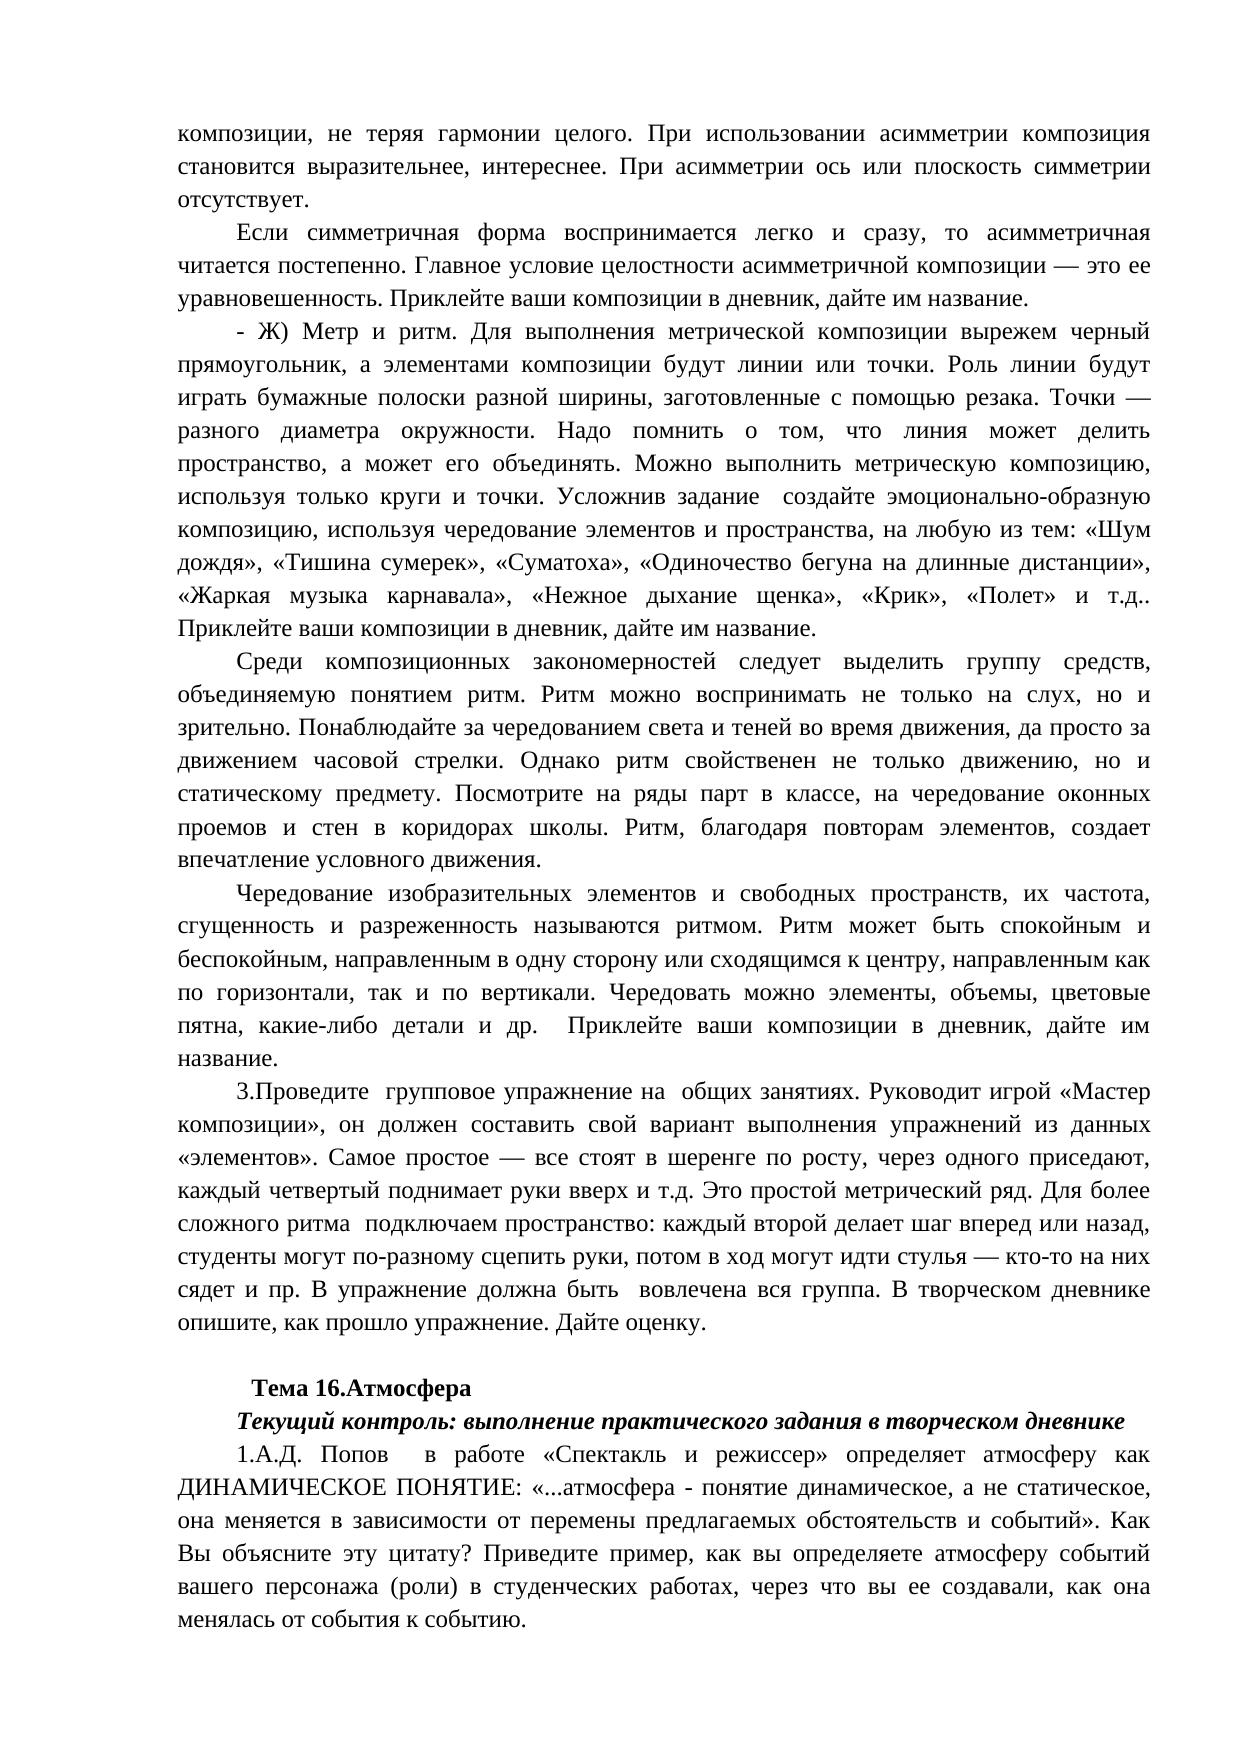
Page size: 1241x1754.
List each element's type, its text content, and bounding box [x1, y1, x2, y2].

text - Ж) Метр и ритм. Для выполнения метрической композиции вырежем черный прямоугольник, а элементами композиции будут линии или точки. Роль линии будут играть бумажные полоски разной ширины, заготовленные с помощью резака. Точки — разного диаметра окружности. Надо помнить о том, что линия может делить пространство, а может его объединять. Можно выполнить метрическую композицию, используя только круги и точки. Усложнив задание создайте эмоционально-образную композицию, используя чередование элементов и пространства, на любую из тем: «Шум дождя», «Тишина сумерек», «Суматоха», «Одиночество бегуна на длинные дистанции», «Жаркая музыка карнавала», «Нежное дыхание щенка», «Крик», «Полет» и т.д.. Приклейте ваши композиции в дневник, дайте им название. [177, 316, 1152, 642]
text Чередование изобразительных элементов и свободных пространств, их частота, сгущенность и разреженность называются ритмом. Ритм может быть спокойным и беспокойным, направленным в одну сторону или сходящимся к центру, направленным как по горизонтали, так и по вертикали. Чередовать можно элементы, объемы, цветовые пятна, какие-либо детали и др. Приклейте ваши композиции в дневник, дайте им название. [177, 878, 1152, 1071]
text 1.А.Д. Попов в работе «Спектакль и режиссер» определяет атмосферу как ДИНАМИЧЕСКОЕ ПОНЯТИЕ: «...атмосфера - понятие динамическое, а не статическое, она меняется в зависимости от перемены предлагаемых обстоятельств и событий». Как Вы объясните эту цитату? Приведите пример, как вы определяете атмосферу событий вашего персонажа (роли) в студенческих работах, через что вы ее создавали, как она менялась от события к событию. [177, 1439, 1152, 1633]
text Если симметричная форма воспринимается легко и сразу, то асимметричная читается постепенно. Главное условие целостности асимметричной композиции — это ее уравновешенность. Приклейте ваши композиции в дневник, дайте им название. [177, 217, 1152, 312]
text Текущий контроль: выполнение практического задания в творческом дневнике [177, 1406, 1152, 1435]
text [177, 118, 1152, 213]
text Тема 16.Атмосфера [177, 1373, 1152, 1402]
text 3.Проведите групповое упражнение на общих занятиях. Руководит игрой «Мастер композиции», он должен составить свой вариант выполнения упражнений из данных «элементов». Самое простое — все стоят в шеренге по росту, через одного приседают, каждый четвертый поднимает руки вверх и т.д. Это простой метрический ряд. Для более сложного ритма подключаем пространство: каждый второй делает шаг вперед или назад, студенты могут по-разному сцепить руки, потом в ход могут идти стулья — кто-то на них сядет и пр. В упражнение должна быть вовлечена вся группа. В творческом дневнике опишите, как прошло упражнение. Дайте оценку. [177, 1076, 1152, 1336]
text Среди композиционных закономерностей следует выделить группу средств, объединяемую понятием ритм. Ритм можно воспринимать не только на слух, но и зрительно. Понаблюдайте за чередованием света и теней во время движения, да просто за движением часовой стрелки. Однако ритм свойственен не только движению, но и статическому предмету. Посмотрите на ряды парт в классе, на чередование оконных проемов и стен в коридорах школы. Ритм, благодаря повторам элементов, создает впечатление условного движения. [177, 646, 1152, 873]
